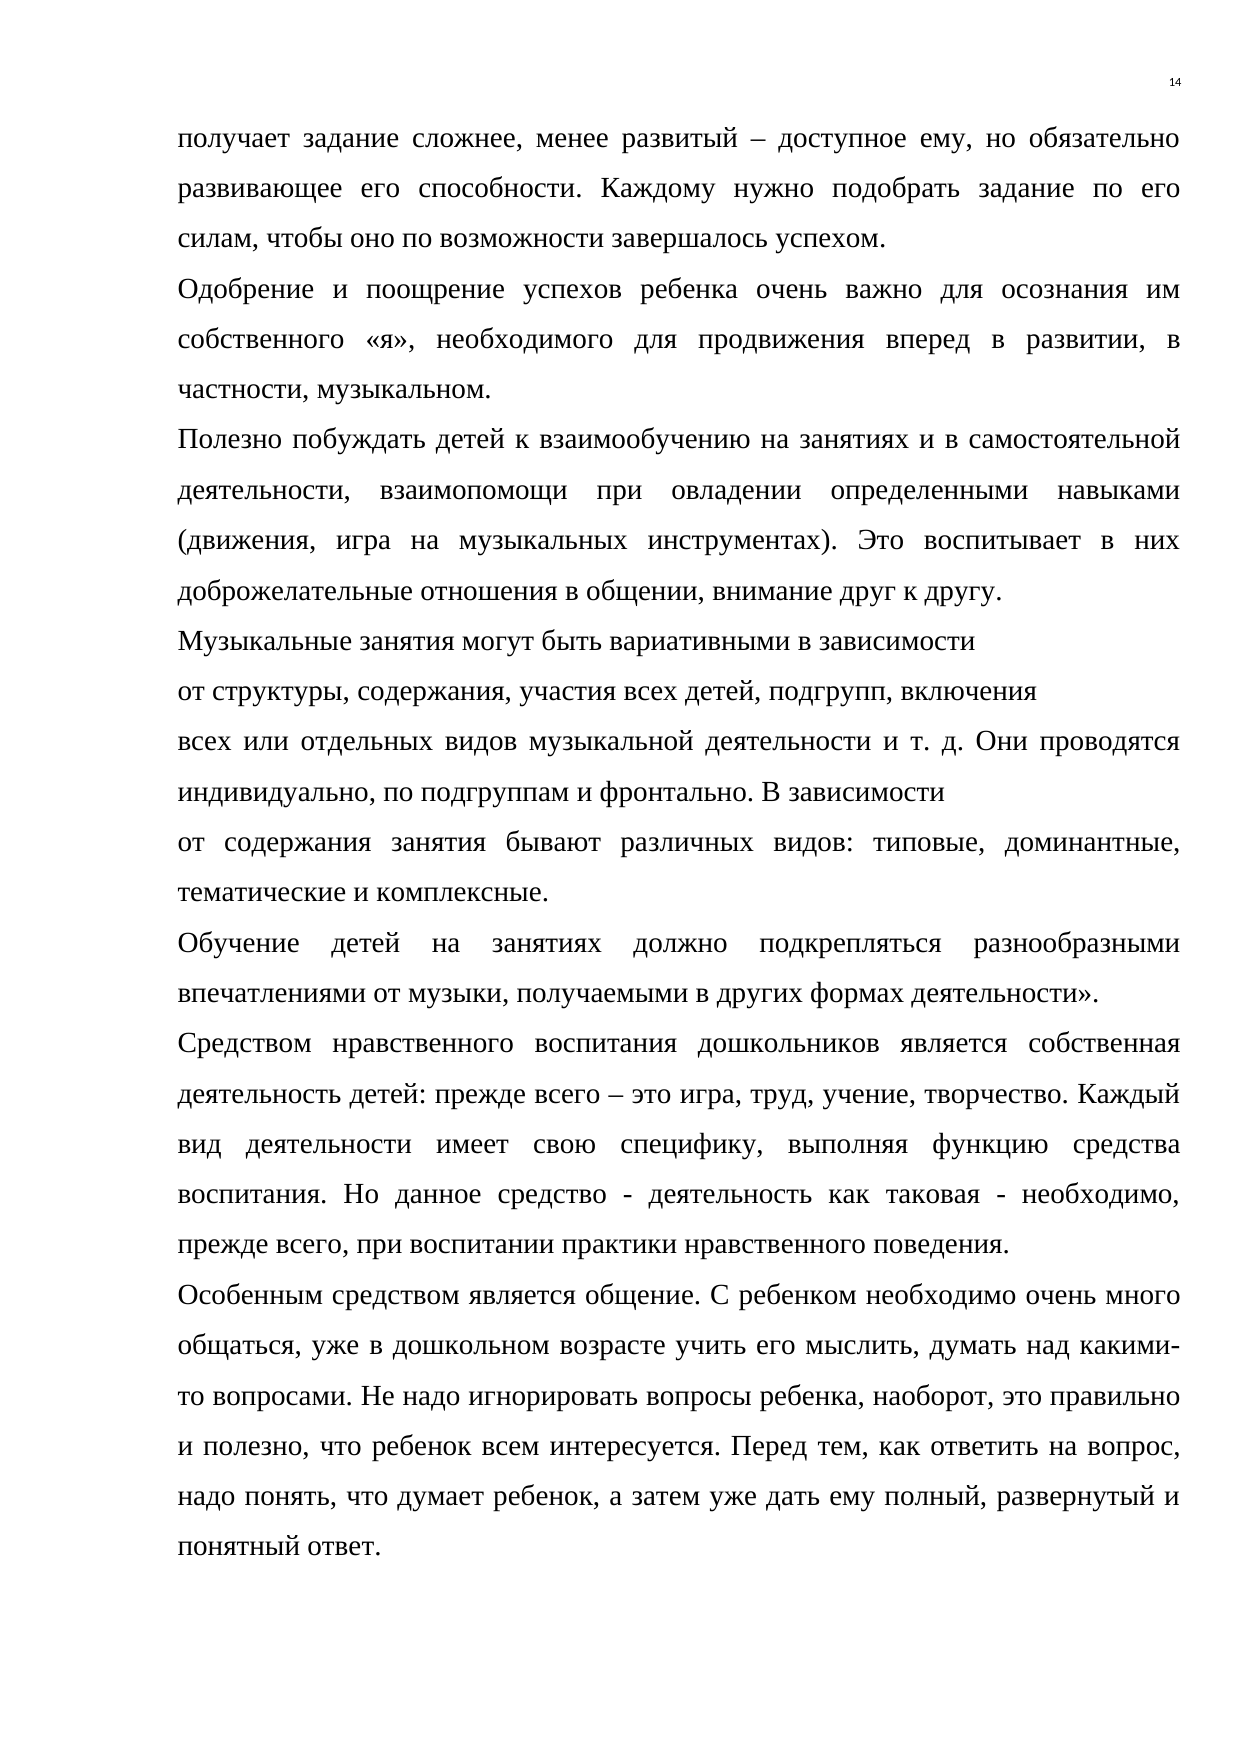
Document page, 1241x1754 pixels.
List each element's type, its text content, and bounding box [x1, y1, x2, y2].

text Средством нравственного воспитания дошкольников является собственная деятельность детей: прежде всего – это игра, труд, учение, творчество. Каждый вид деятельности имеет свою специфику, выполняя функцию средства воспитания. Но данное средство - деятельность как таковая - необходимо, прежде всего, при воспитании практики нравственного поведения. [177, 1025, 1181, 1260]
text Полезно побуждать детей к взаимообучению на занятиях и в самостоятельной деятельности, взаимопомощи при овладении определенными навыками (движения, игра на музыкальных инструментах). Это воспитывает в них доброжелательные отношения в общении, внимание друг к другу. [177, 422, 1181, 606]
text всех или отдельных видов музыкальной деятельности и т. д. Они проводятся индивидуально, по подгруппам и фронтально. В зависимости [177, 723, 1181, 807]
text от структуры, содержания, участия всех детей, подгрупп, включения [177, 673, 1181, 707]
text Музыкальные занятия могут быть вариативными в зависимости [177, 623, 1181, 656]
text Обучение детей на занятиях должно подкрепляться разнообразными впечатлениями от музыки, получаемыми в других формах деятельности». [177, 925, 1181, 1009]
text Одобрение и поощрение успехов ребенка очень важно для осознания им собственного «я», необходимого для продвижения вперед в развитии, в частности, музыкальном. [177, 271, 1181, 405]
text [177, 120, 1181, 254]
text Особенным средством является общение. С ребенком необходимо очень много общаться, уже в дошкольном возрасте учить его мыслить, думать над какими-то вопросами. Не надо игнорировать вопросы ребенка, наоборот, это правильно и полезно, что ребенок всем интересуется. Перед тем, как ответить на вопрос, надо понять, что думает ребенок, а затем уже дать ему полный, развернутый и понятный ответ. [177, 1277, 1181, 1562]
text от содержания занятия бывают различных видов: типовые, доминантные, тематические и комплексные. [177, 824, 1181, 908]
